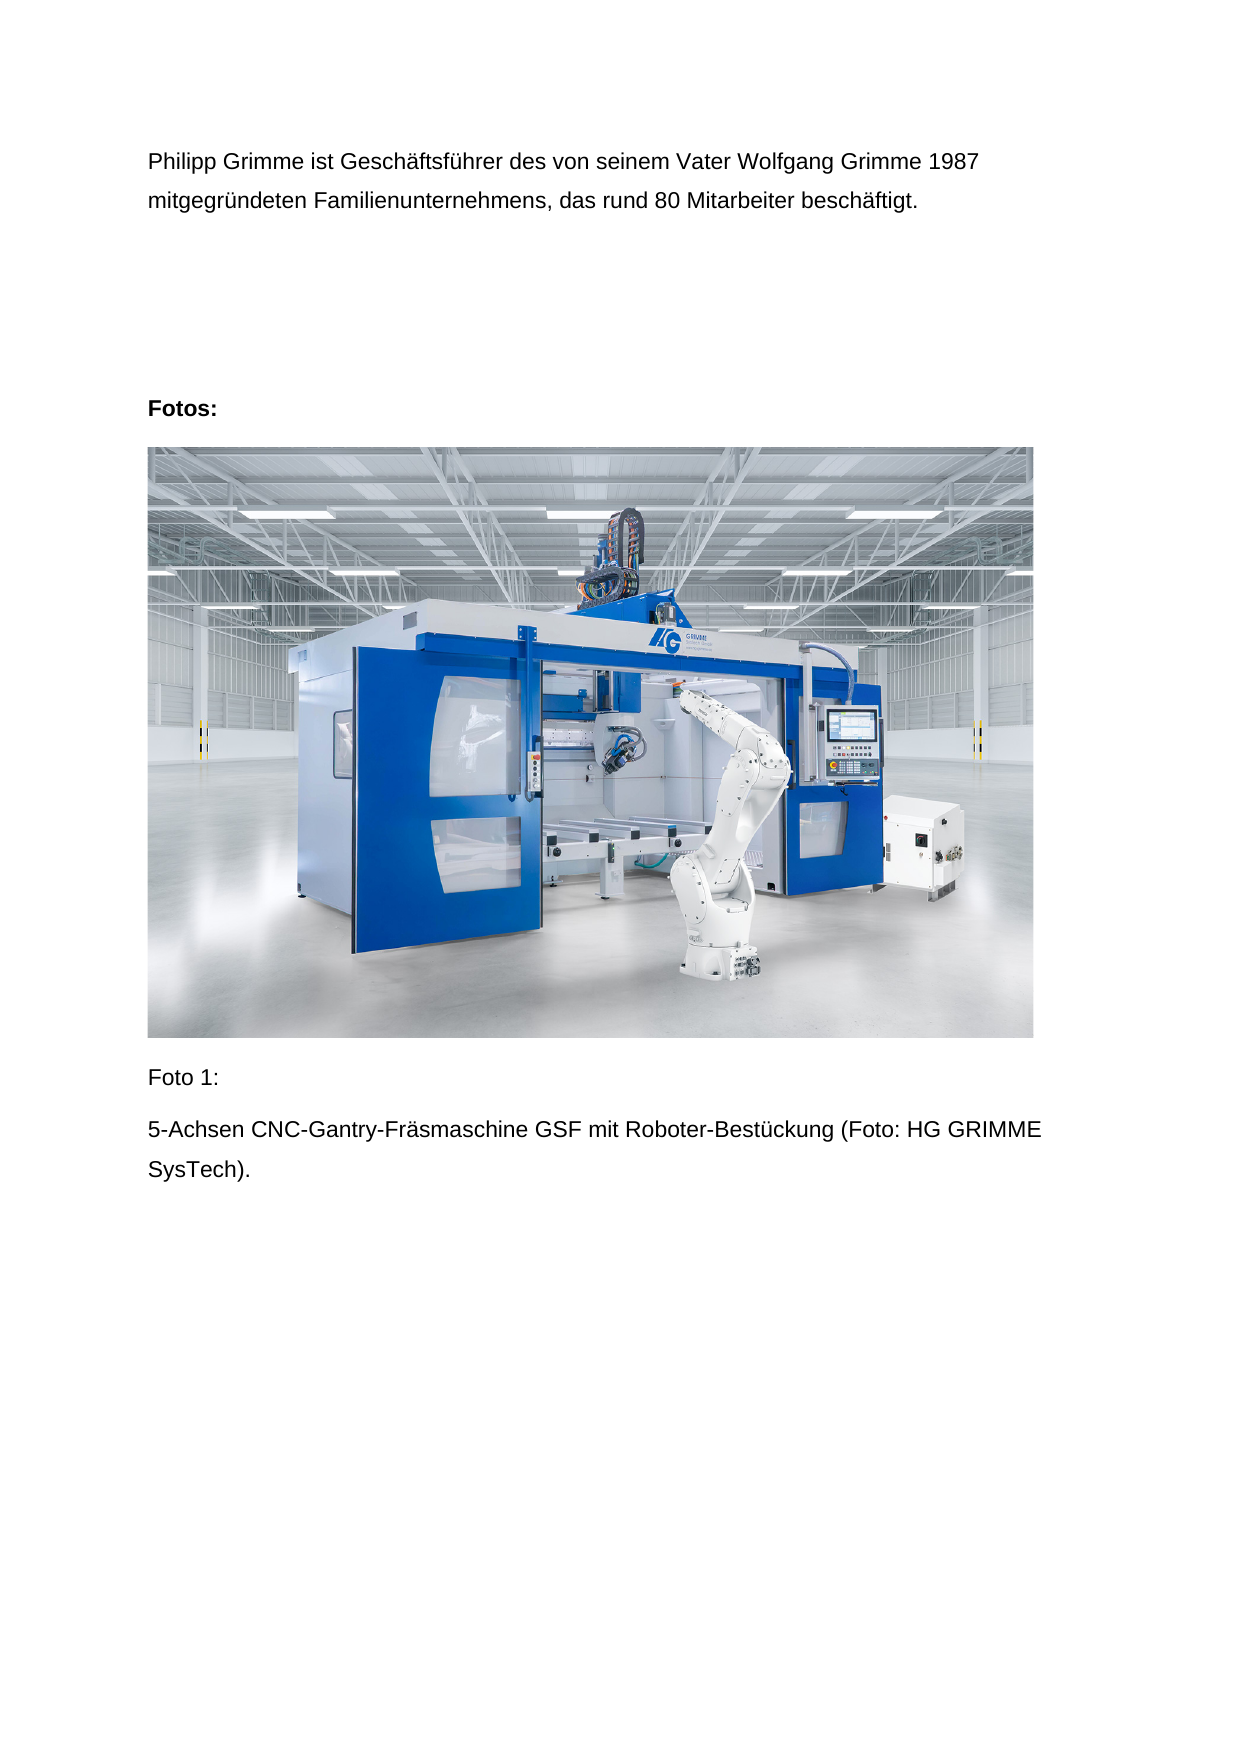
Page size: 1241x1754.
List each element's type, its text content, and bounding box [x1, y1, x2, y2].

picture [147, 447, 1034, 1038]
text 5-Achsen CNC-Gantry-Fräsmaschine GSF mit Roboter-Bestückung (Foto: HG GRIMME SysTech). [148, 1116, 1093, 1182]
text Foto 1: [148, 1064, 1093, 1091]
text Philipp Grimme ist Geschäftsführer des von seinem Vater Wolfgang Grimme 1987 mitgegründeten Familienunternehmens, das rund 80 Mitarbeiter beschäftigt. [148, 148, 1093, 213]
text Fotos: [148, 395, 1093, 421]
